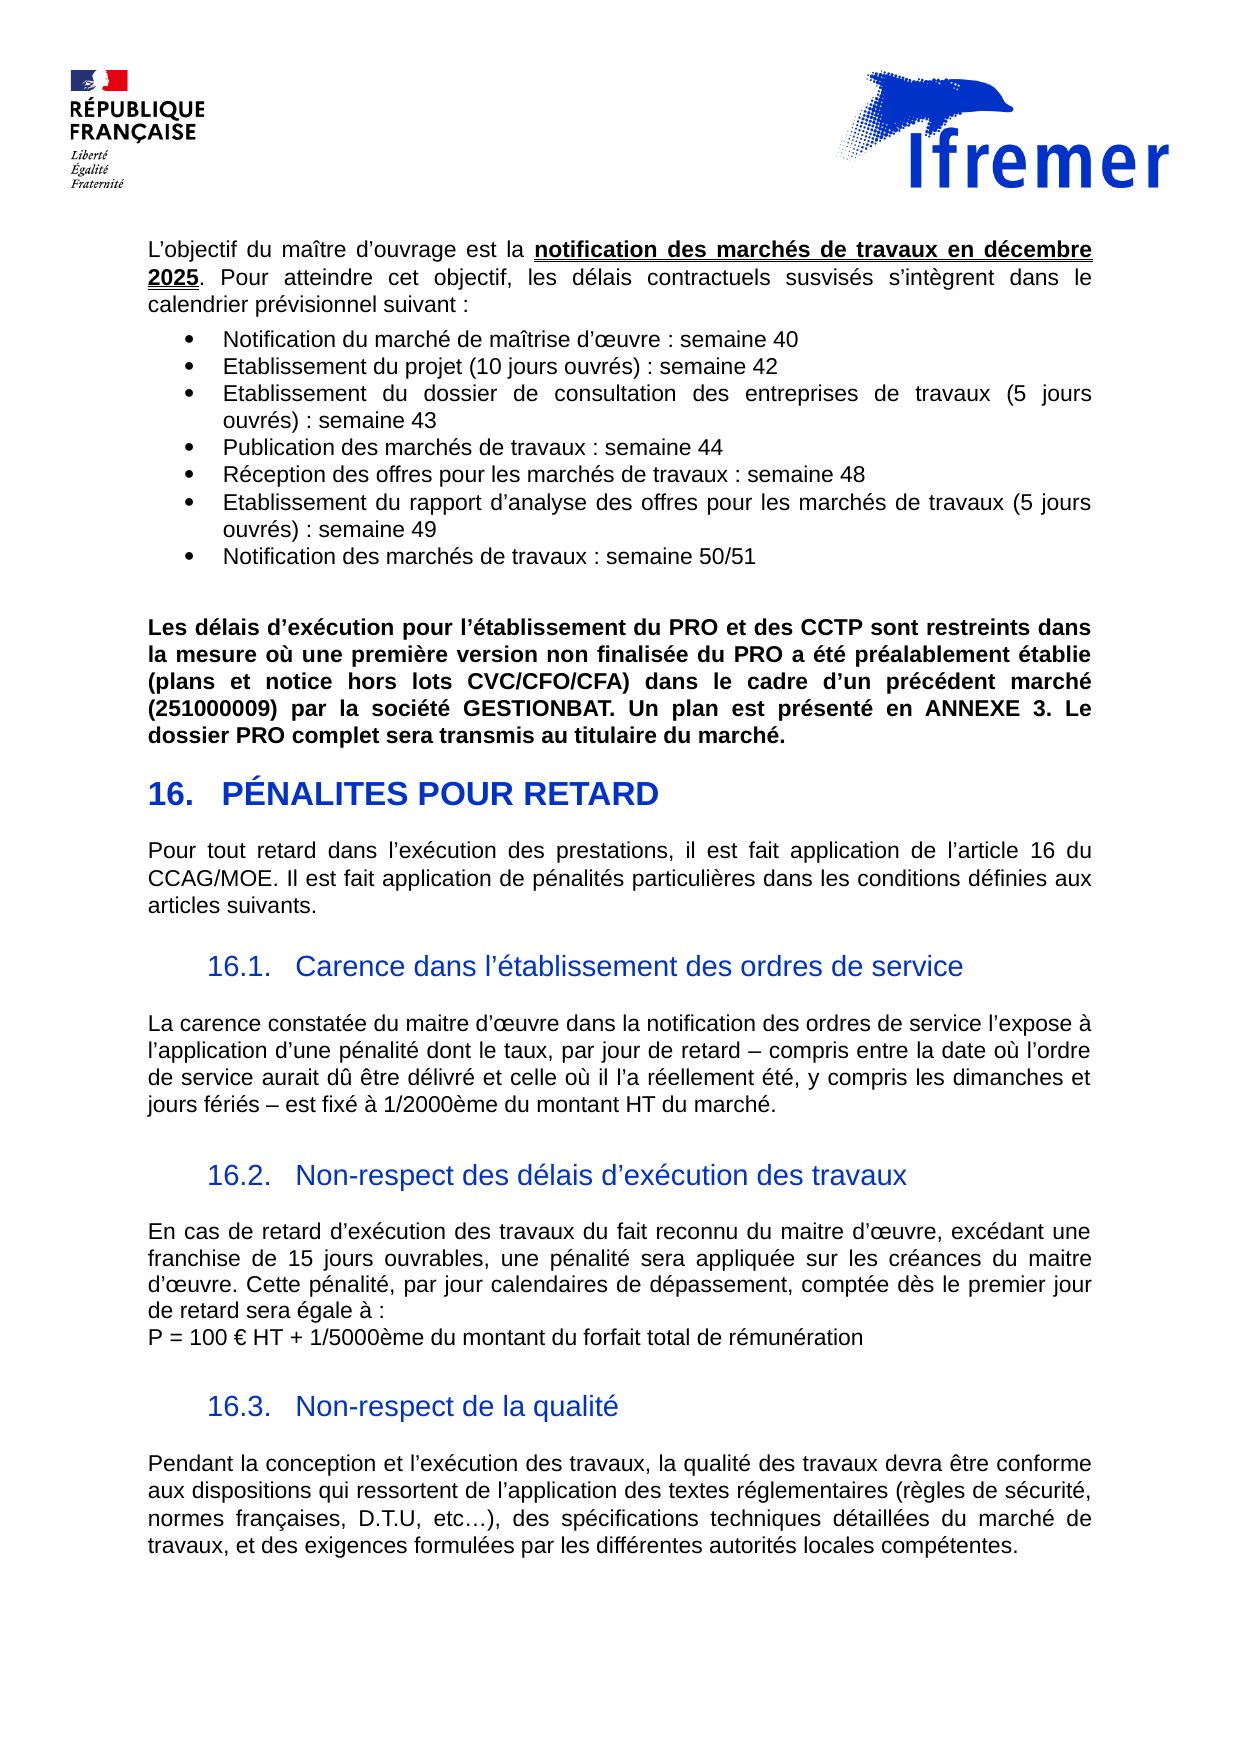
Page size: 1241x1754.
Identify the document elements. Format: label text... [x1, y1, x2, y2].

picture [836, 70, 1169, 188]
text Pour tout retard dans l’exécution des prestations, il est fait application de l’article 16 du CCAG/MOE. Il est fait application de pénalités particulières dans les conditions définies aux articles suivants. [148, 837, 1092, 918]
text P = 100 € HT + 1/5000ème du montant du forfait total de rémunération [148, 1323, 1092, 1350]
list Etablissement du dossier de consultation des entreprises de travaux (5 jours ouvrés) : semaine 43 [185, 380, 1092, 434]
text Les délais d’exécution pour l’établissement du PRO et des CCTP sont restreints dans la mesure où une première version non finalisée du PRO a été préalablement établie (plans et notice hors lots CVC/CFO/CFA) dans le cadre d’un précédent marché (251000009) par la société GESTIONBAT. Un plan est présenté en ANNEXE 3. Le dossier PRO complet sera transmis au titulaire du marché. [148, 613, 1092, 749]
list Etablissement du rapport d’analyse des offres pour les marchés de travaux (5 jours ouvrés) : semaine 49 [185, 488, 1092, 542]
subtitle Non-respect de la qualité [207, 1389, 1092, 1423]
list Notification du marché de maîtrise d’œuvre : semaine 40 [185, 326, 1092, 353]
text L’objectif du maître d’ouvrage est la notification des marchés de travaux en décembre 2025. Pour atteindre cet objectif, les délais contractuels susvisés s’intègrent dans le calendrier prévisionnel suivant : [148, 236, 1092, 317]
text Pendant la conception et l’exécution des travaux, la qualité des travaux devra être conforme aux dispositions qui ressortent de l’application des textes réglementaires (règles de sécurité, normes françaises, D.T.U, etc…), des spécifications techniques détaillées du marché de travaux, et des exigences formulées par les différentes autorités locales compétentes. [148, 1450, 1092, 1558]
list Notification des marchés de travaux : semaine 50/51 [185, 542, 1092, 569]
subtitle PÉNALITES POUR RETARD [148, 774, 1092, 812]
text La carence constatée du maitre d’œuvre dans la notification des ordres de service l’expose à l’application d’une pénalité dont le taux, par jour de retard – compris entre la date où l’ordre de service aurait dû être délivré et celle où il l’a réellement été, y compris les dimanches et jours fériés – est fixé à 1/2000ème du montant HT du marché. [148, 1009, 1092, 1118]
list Publication des marchés de travaux : semaine 44 [185, 434, 1092, 461]
subtitle Carence dans l’établissement des ordres de service [207, 949, 1092, 982]
subtitle Non-respect des délais d’exécution des travaux [207, 1157, 1092, 1191]
text En cas de retard d’exécution des travaux du fait reconnu du maitre d’œuvre, excédant une franchise de 15 jours ouvrables, une pénalité sera appliquée sur les créances du maitre d’œuvre. Cette pénalité, par jour calendaires de dépassement, comptée dès le premier jour de retard sera égale à : [148, 1218, 1092, 1323]
list Etablissement du projet (10 jours ouvrés) : semaine 42 [185, 353, 1092, 380]
picture [70, 70, 205, 188]
list Réception des offres pour les marchés de travaux : semaine 48 [185, 461, 1092, 488]
